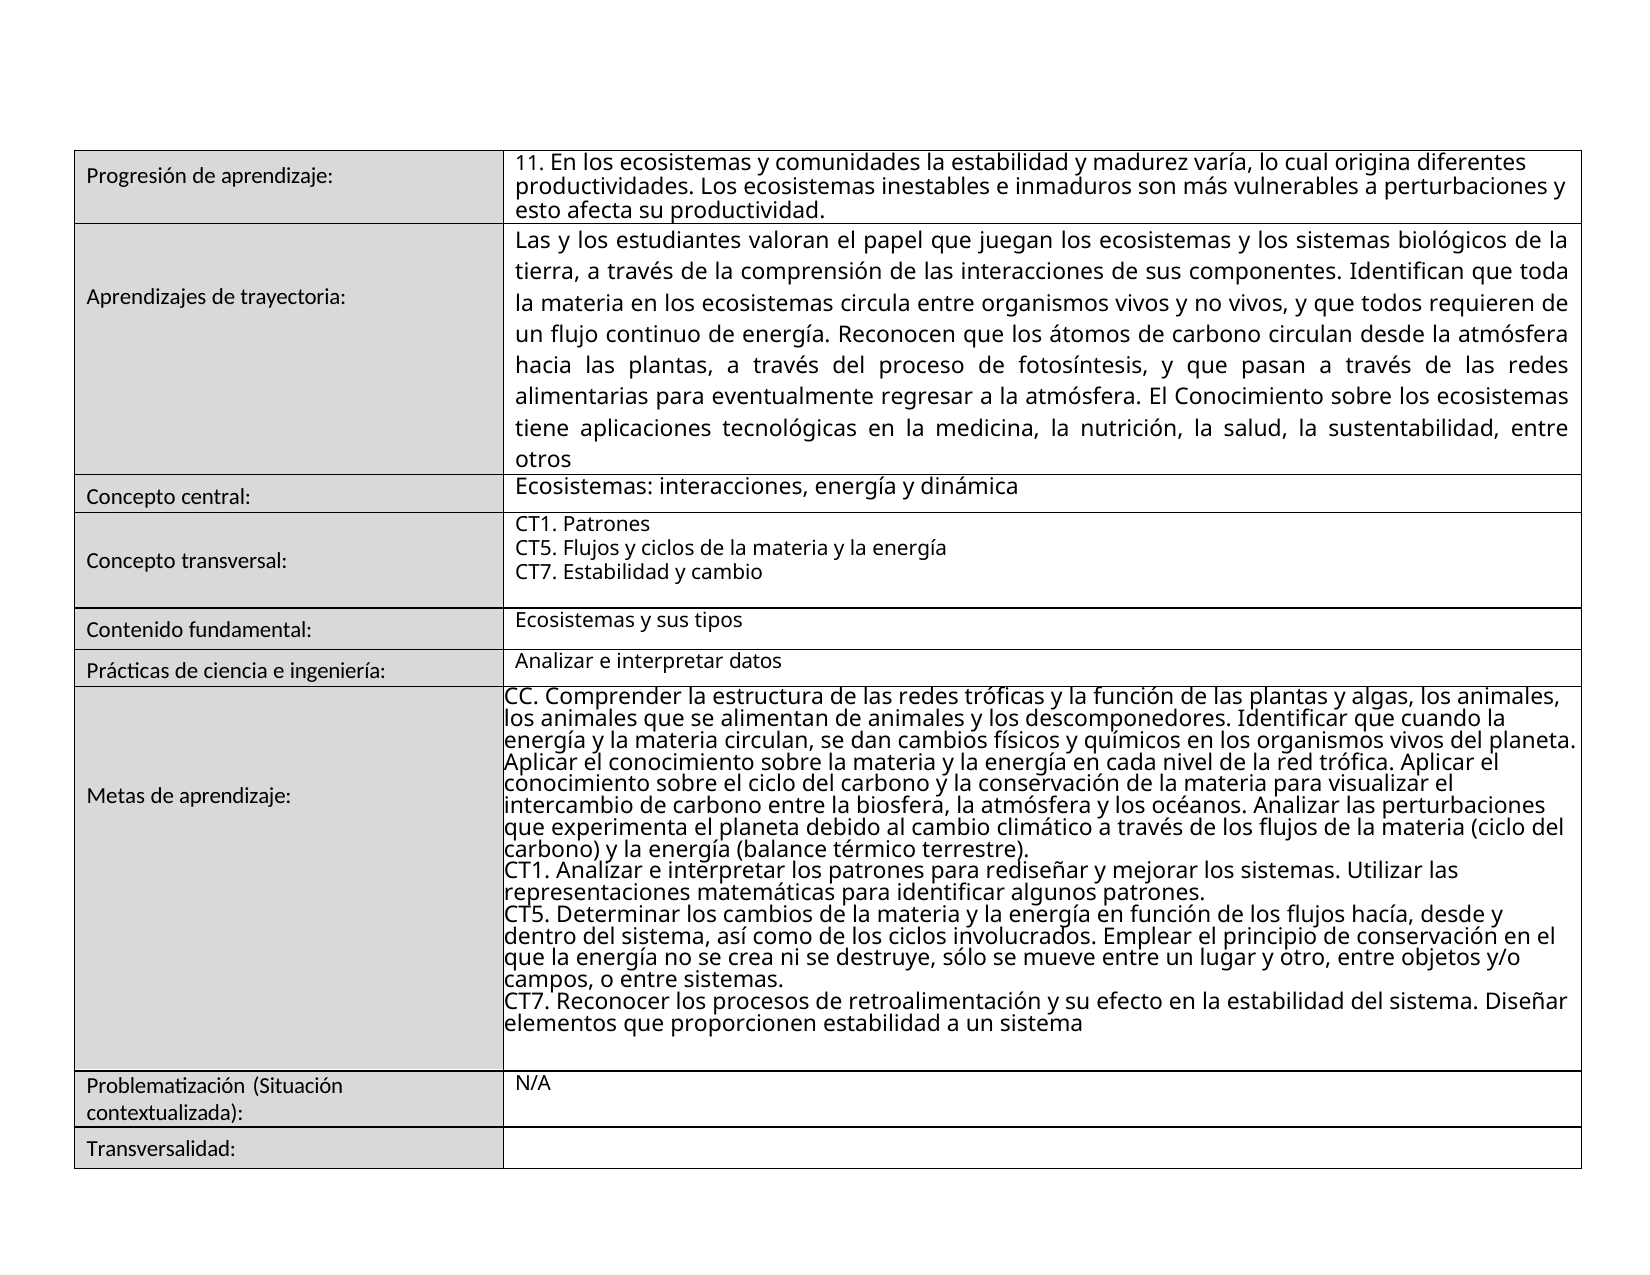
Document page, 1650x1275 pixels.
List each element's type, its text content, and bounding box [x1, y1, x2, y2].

table_header N/A [504, 1072, 1581, 1126]
table_cell Transversalidad: [75, 1128, 503, 1168]
table_cell CC. Comprender la estructura de las redes tróficas y la función de las plantas y algas, los animales, los animales que se alimentan de animales y los descomponedores. Identificar que cuando la energía y la materia circulan, se dan cambios físicos y químicos en los organismos vivos del planeta. Aplicar el conocimiento sobre la materia y la energía en cada nivel de la red trófica. Aplicar el conocimiento sobre el ciclo del carbono y la conservación de la materia para visualizar el intercambio de carbono entre la biosfera, la atmósfera y los océanos. Analizar las perturbaciones que experimenta el planeta debido al cambio climático a través de los flujos de la materia (ciclo del carbono) y la energía (balance térmico terrestre). CT1. Analizar e interpretar los patrones para rediseñar y mejorar los sistemas. Utilizar las representaciones matemáticas para identificar algunos patrones. CT5. Determinar los cambios de la materia y la energía en función de los flujos hacía, desde y dentro del sistema, así como de los ciclos involucrados. Emplear el principio de conservación en el que la energía no se crea ni se destruye, sólo se mueve entre un lugar y otro, entre objetos y/o campos, o entre sistemas. CT7. Reconocer los procesos de retroalimentación y su efecto en la estabilidad del sistema. Diseñar elementos que proporcionen estabilidad a un sistema [504, 687, 1581, 1069]
table_cell Las y los estudiantes valoran el papel que juegan los ecosistemas y los sistemas biológicos de la tierra, a través de la comprensión de las interacciones de sus componentes. Identifican que toda la materia en los ecosistemas circula entre organismos vivos y no vivos, y que todos requieren de un flujo continuo de energía. Reconocen que los átomos de carbono circulan desde la atmósfera hacia las plantas, a través del proceso de fotosíntesis, y que pasan a través de las redes alimentarias para eventualmente regresar a la atmósfera. El Conocimiento sobre los ecosistemas tiene aplicaciones tecnológicas en la medicina, la nutrición, la salud, la sustentabilidad, entre otros [504, 224, 1581, 474]
table_cell Contenido fundamental: [75, 609, 503, 649]
table_cell Concepto central: [75, 475, 503, 512]
table_header 11. En los ecosistemas y comunidades la estabilidad y madurez varía, lo cual origina diferentes productividades. Los ecosistemas inestables e inmaduros son más vulnerables a perturbaciones y esto afecta su productividad. [504, 151, 1581, 223]
table_cell Aprendizajes de trayectoria: [75, 224, 503, 474]
table_cell Concepto transversal: [75, 513, 503, 607]
table_cell Prácticas de ciencia e ingeniería: [75, 650, 503, 686]
table_cell [504, 1128, 1581, 1168]
table_cell Analizar e interpretar datos [504, 650, 1581, 686]
table_cell Ecosistemas: interacciones, energía y dinámica [504, 475, 1581, 512]
table_cell CT1. Patrones CT5. Flujos y ciclos de la materia y la energía CT7. Estabilidad y cambio [504, 513, 1581, 607]
table_header Problematización (Situación contextualizada): [75, 1072, 503, 1126]
table_cell Metas de aprendizaje: [75, 687, 503, 1069]
table_header Progresión de aprendizaje: [75, 151, 503, 223]
table_cell Ecosistemas y sus tipos [504, 609, 1581, 649]
